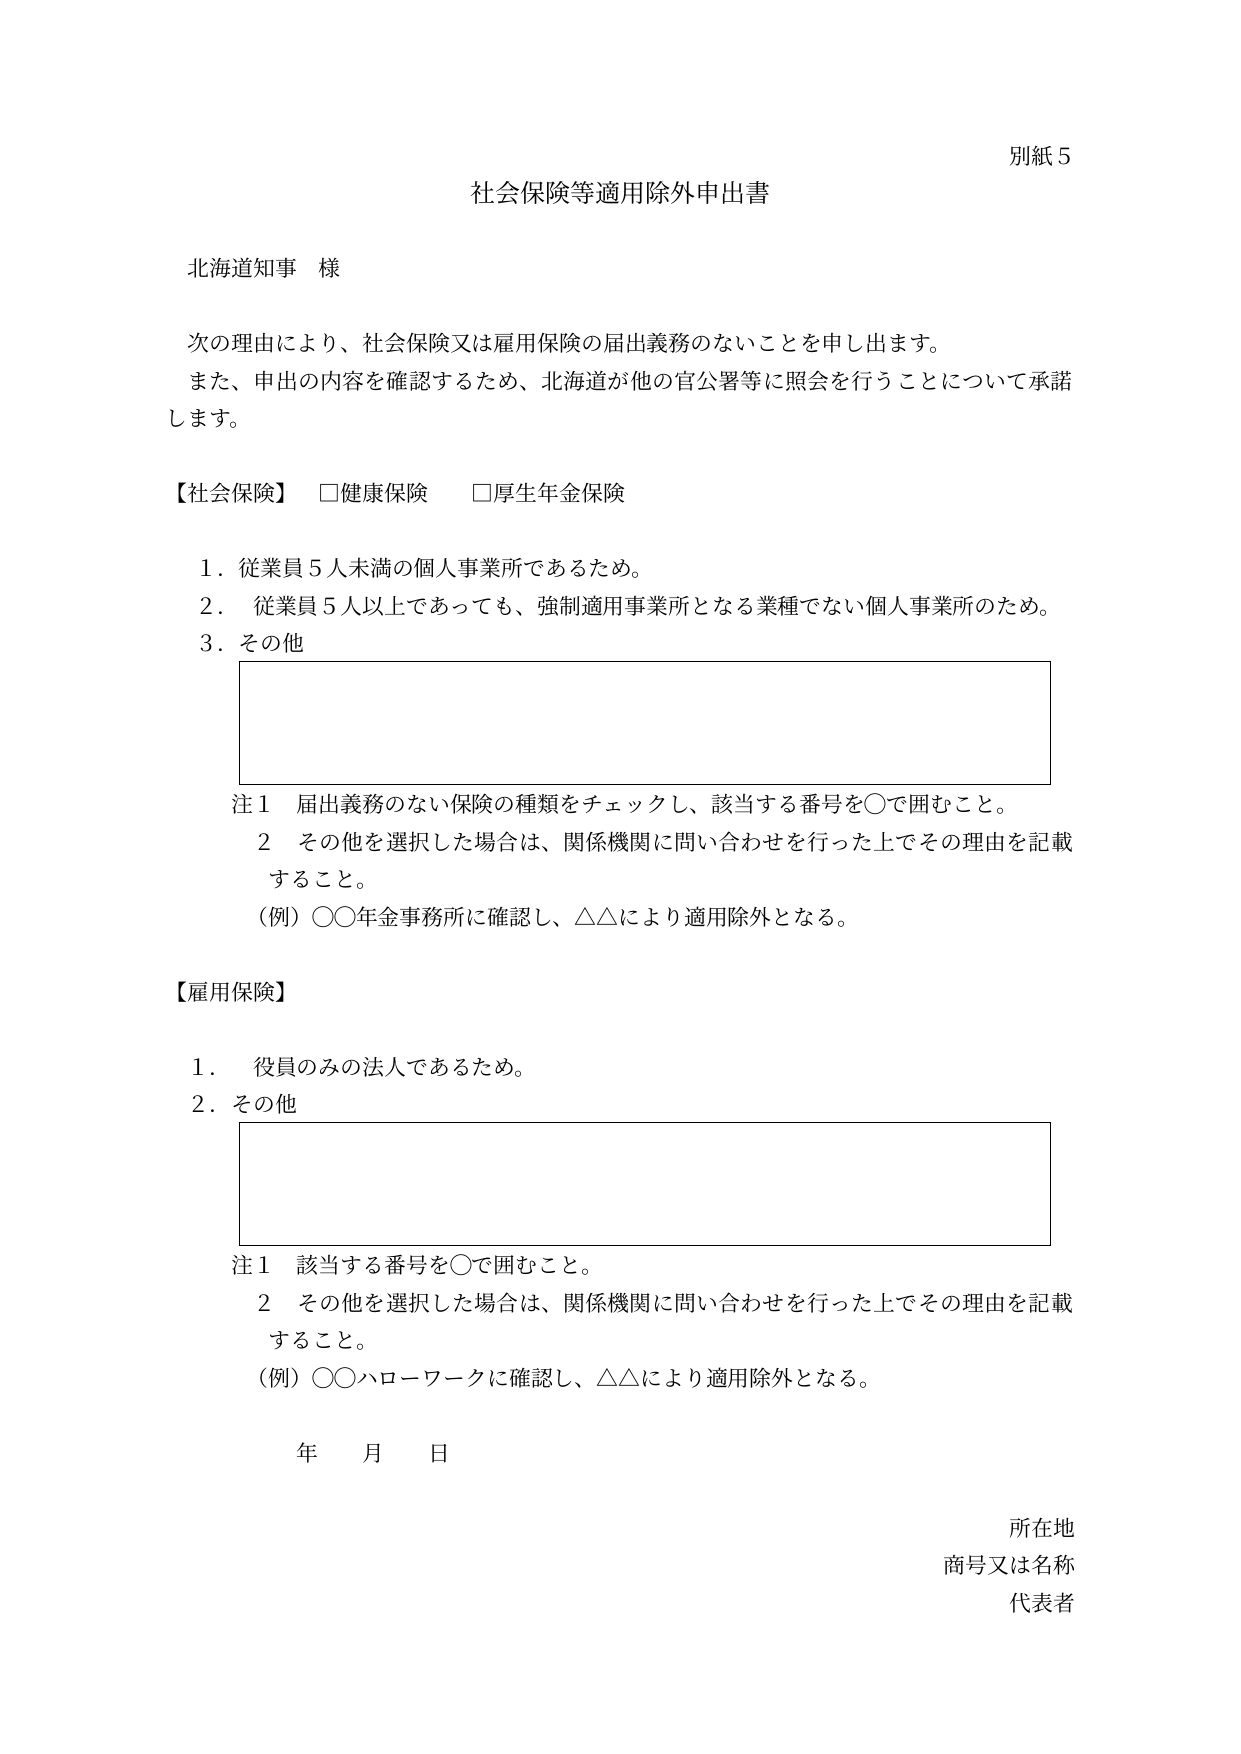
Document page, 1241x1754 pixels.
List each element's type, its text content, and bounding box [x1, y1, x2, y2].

list ２．その他 [187, 1084, 1075, 1122]
list 従業員５人以上であっても、強制適用事業所となる業種でない個人事業所のため。 [195, 586, 1075, 623]
text 【社会保険】 □健康保険 □厚生年金保険 [165, 473, 1075, 511]
text 次の理由により、社会保険又は雇用保険の届出義務のないことを申し出ます。 [165, 323, 1075, 361]
text 【雇用保険】 [165, 972, 1075, 1009]
list ３．その他 [187, 623, 1075, 661]
text ２ その他を選択した場合は、関係機関に問い合わせを行った上でその理由を記載すること。 [253, 1283, 1075, 1358]
text また、申出の内容を確認するため、北海道が他の官公署等に照会を行うことについて承諾します。 [165, 361, 1075, 436]
table_header [240, 1123, 1050, 1244]
text 所在地 [165, 1508, 1075, 1546]
text 注１ 届出義務のない保険の種類をチェックし、該当する番号を◯で囲むこと。 [165, 784, 1075, 822]
table_header [240, 662, 1050, 783]
list 役員のみの法人であるため。 [187, 1047, 1075, 1084]
text 代表者 [165, 1583, 1075, 1621]
text ２ その他を選択した場合は、関係機関に問い合わせを行った上でその理由を記載すること。 [253, 822, 1075, 897]
text （例）◯◯年金事務所に確認し、△△により適用除外となる。 [165, 897, 1075, 934]
text １．従業員５人未満の個人事業所であるため。 [165, 548, 1075, 586]
text 商号又は名称 [165, 1546, 1075, 1583]
text （例）◯◯ハローワークに確認し、△△により適用除外となる。 [165, 1358, 1075, 1396]
text 北海道知事 様 [165, 248, 1075, 286]
text 年 月 日 [165, 1433, 1075, 1471]
text 別紙５ [165, 136, 1075, 173]
text 社会保険等適用除外申出書 [165, 173, 1075, 211]
text 注１ 該当する番号を◯で囲むこと。 [187, 1246, 1075, 1283]
